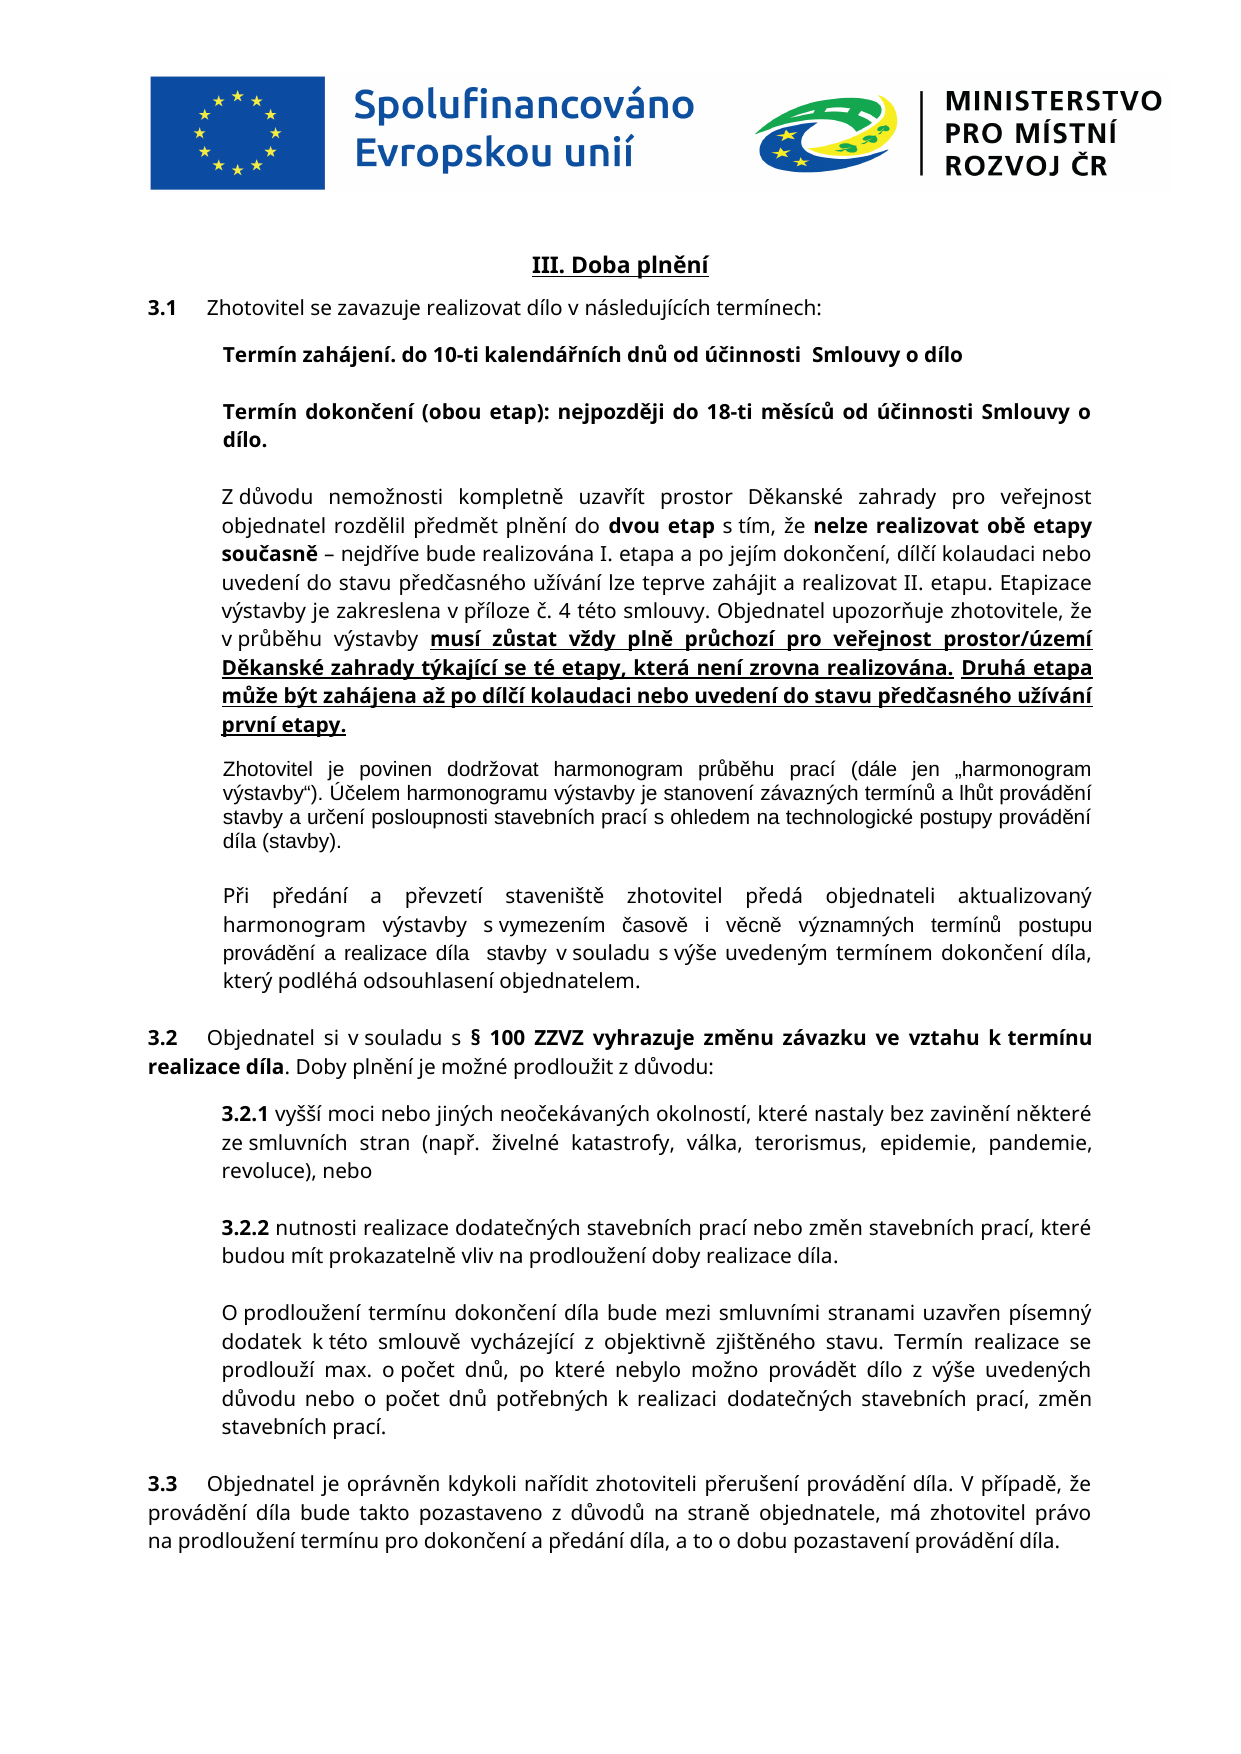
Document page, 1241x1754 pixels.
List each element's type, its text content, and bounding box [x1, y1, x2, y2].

text Z důvodu nemožnosti kompletně uzavřít prostor Děkanské zahrady pro veřejnost objednatel rozdělil předmět plnění do dvou etap s tím, že nelze realizovat obě etapy současně – nejdříve bude realizována I. etapa a po jejím dokončení, dílčí kolaudaci nebo uvedení do stavu předčasného užívání lze teprve zahájit a realizovat II. etapu. Etapizace výstavby je zakreslena v příloze č. 4 této smlouvy. Objednatel upozorňuje zhotovitele, že v průběhu výstavby musí zůstat vždy plně průchozí pro veřejnost prostor/území Děkanské zahrady týkající se té etapy, která není zrovna realizována. Druhá etapa může být zahájena až po dílčí kolaudaci nebo uvedení do stavu předčasného užívání první etapy. [221, 482, 1093, 706]
text 3.2.2 nutnosti realizace dodatečných stavebních prací nebo změn stavebních prací, které budou mít prokazatelně vliv na prodloužení doby realizace díla. [221, 1213, 1093, 1270]
list Objednatel si v souladu s § 100 ZZVZ vyhrazuje změnu závazku ve vztahu k termínu realizace díla. Doby plnění je možné prodloužit z důvodu: [148, 1023, 1093, 1080]
list Objednatel je oprávněn kdykoli nařídit zhotoviteli přerušení provádění díla. V případě, že provádění díla bude takto pozastaveno z důvodů na straně objednatele, má zhotovitel právo na prodloužení termínu pro dokončení a předání díla, a to o dobu pozastavení provádění díla. [148, 1469, 1093, 1554]
text O prodloužení termínu dokončení díla bude mezi smluvními stranami uzavřen písemný dodatek k této smlouvě vycházející z objektivně zjištěného stavu. Termín realizace se prodlouží max. o počet dnů, po které nebylo možno provádět dílo z výše uvedených důvodu nebo o počet dnů potřebných k realizaci dodatečných stavebních prací, změn stavebních prací. [221, 1298, 1093, 1441]
text 3.2.1 vyšší moci nebo jiných neočekávaných okolností, které nastaly bez zavinění některé ze smluvních stran (např. živelné katastrofy, válka, terorismus, epidemie, pandemie, revoluce), nebo [221, 1099, 1093, 1184]
list Zhotovitel je povinen dodržovat harmonogram průběhu prací (dále jen „harmonogram výstavby“). Účelem harmonogramu výstavby je stanovení závazných termínů a lhůt provádění stavby a určení posloupnosti stavebních prací s ohledem na technologické postupy provádění díla (stavby). [223, 757, 1093, 853]
list Při předání a převzetí staveniště zhotovitel předá objednateli aktualizovaný harmonogram výstavby s vymezením časově i věcně významných termínů postupu provádění a realizace díla stavby v souladu s výše uvedeným termínem dokončení díla, který podléhá odsouhlasení objednatelem. [223, 881, 1093, 995]
list Termín dokončení (obou etap): nejpozději do 18-ti měsíců od účinnosti Smlouvy o dílo. [223, 397, 1093, 454]
text III. Doba plnění [148, 249, 1093, 281]
picture [147, 73, 1170, 193]
list Zhotovitel se zavazuje realizovat dílo v následujících termínech: [148, 293, 1093, 321]
list Termín zahájení. do 10-ti kalendářních dnů od účinnosti Smlouvy o dílo [223, 340, 1093, 369]
